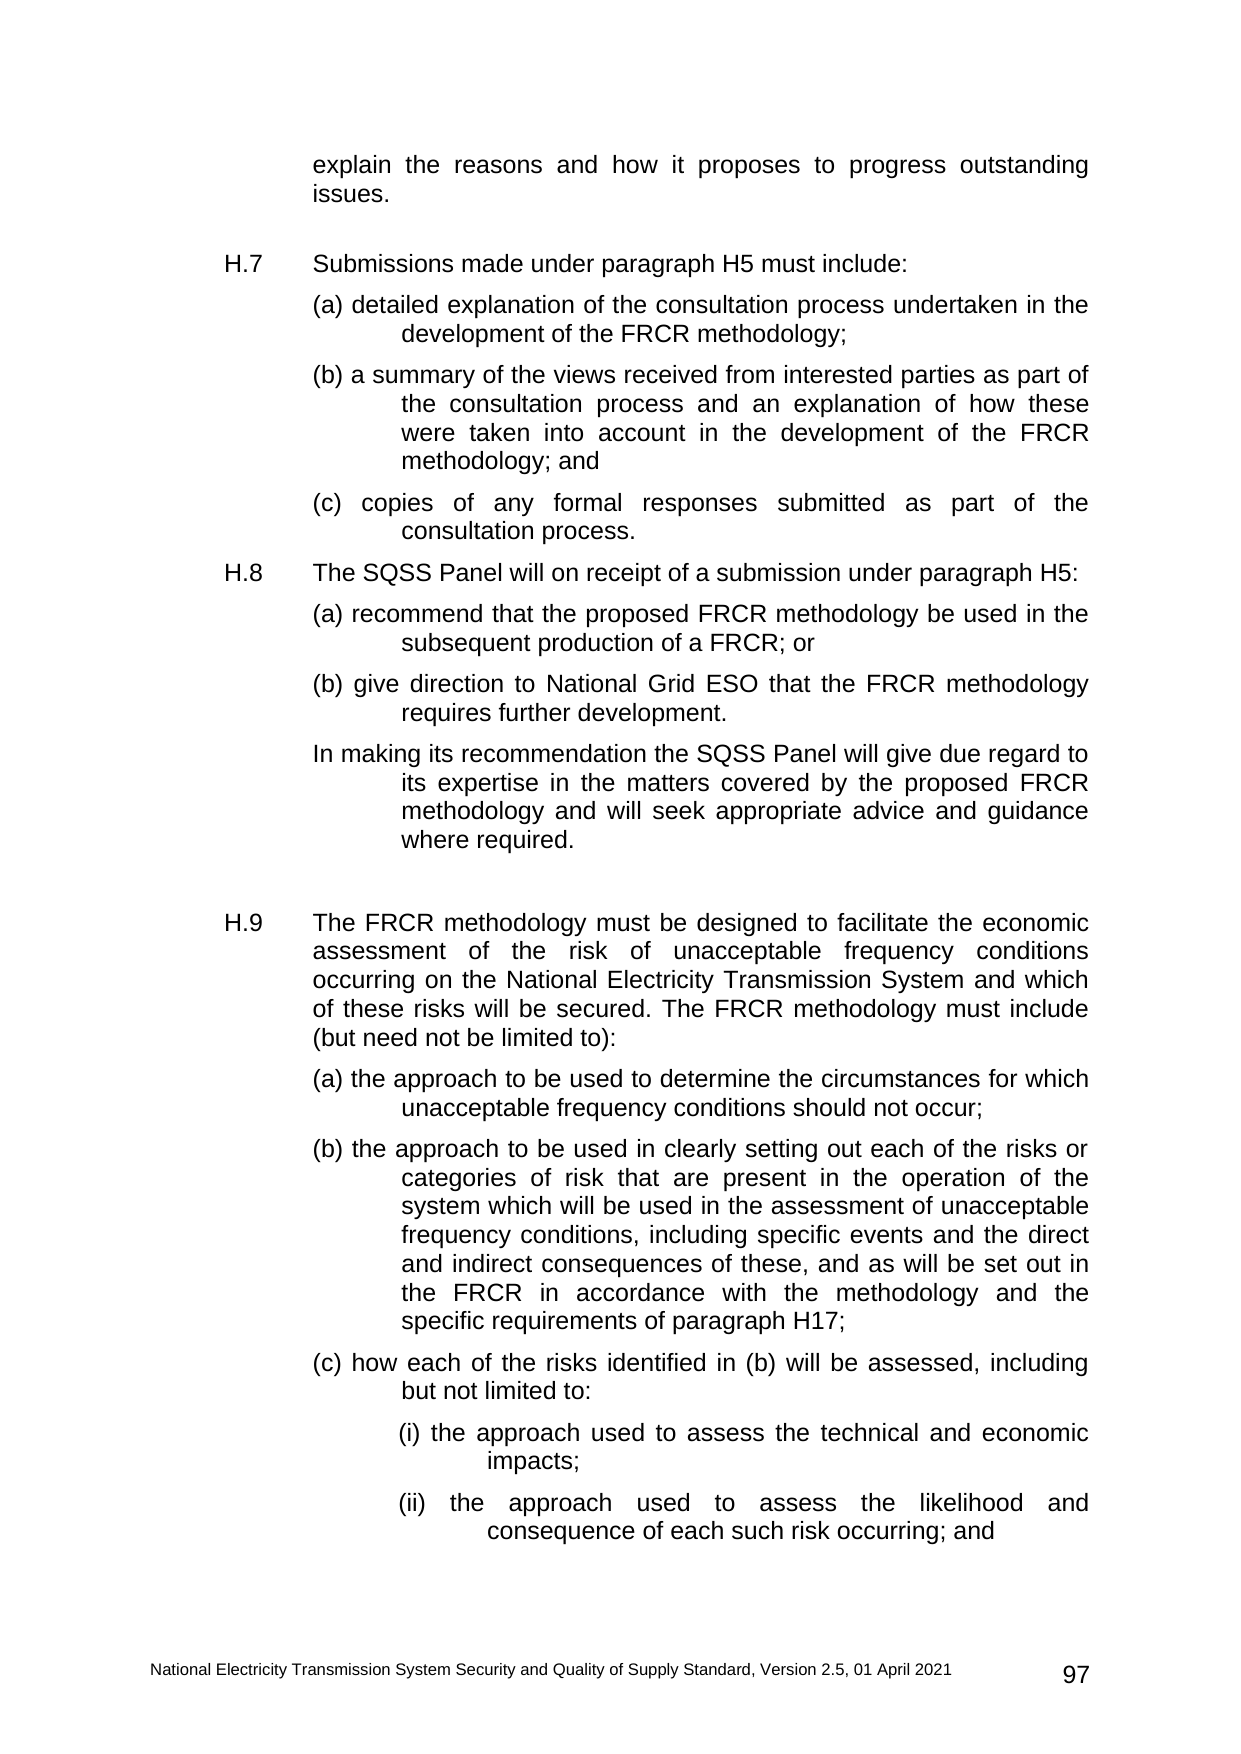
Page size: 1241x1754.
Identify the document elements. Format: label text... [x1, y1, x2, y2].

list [224, 150, 1090, 207]
list H.7 Submissions made under paragraph H5 must include: [224, 249, 1090, 277]
list (c) copies of any formal responses submitted as part of the consultation process. [312, 487, 1090, 545]
list (a) the approach to be used to determine the circumstances for which unacceptable frequency conditions should not occur; [312, 1064, 1090, 1121]
list (a) recommend that the proposed FRCR methodology be used in the subsequent production of a FRCR; or [312, 599, 1090, 656]
list H.9 The FRCR methodology must be designed to facilitate the economic assessment of the risk of unacceptable frequency conditions occurring on the National Electricity Transmission System and which of these risks will be secured. The FRCR methodology must include (but need not be limited to): [224, 907, 1090, 1051]
list (b) a summary of the views received from interested parties as part of the consultation process and an explanation of how these were taken into account in the development of the FRCR methodology; and [312, 360, 1090, 475]
list (b) give direction to National Grid ESO that the FRCR methodology requires further development. [312, 669, 1090, 726]
list (b) the approach to be used in clearly setting out each of the risks or categories of risk that are present in the operation of the system which will be used in the assessment of unacceptable frequency conditions, including specific events and the direct and indirect consequences of these, and as will be set out in the FRCR in accordance with the methodology and the specific requirements of paragraph H17; [312, 1134, 1090, 1335]
list (a) detailed explanation of the consultation process undertaken in the development of the FRCR methodology; [312, 290, 1090, 347]
list In making its recommendation the SQSS Panel will give due regard to its expertise in the matters covered by the proposed FRCR methodology and will seek appropriate advice and guidance where required. [312, 739, 1090, 854]
list (ii) the approach used to assess the likelihood and consequence of each such risk occurring; and [398, 1487, 1090, 1545]
list (i) the approach used to assess the technical and economic impacts; [398, 1417, 1090, 1475]
list (c) how each of the risks identified in (b) will be assessed, including but not limited to: [312, 1347, 1090, 1405]
list H.8 The SQSS Panel will on receipt of a submission under paragraph H5: [224, 557, 1090, 586]
